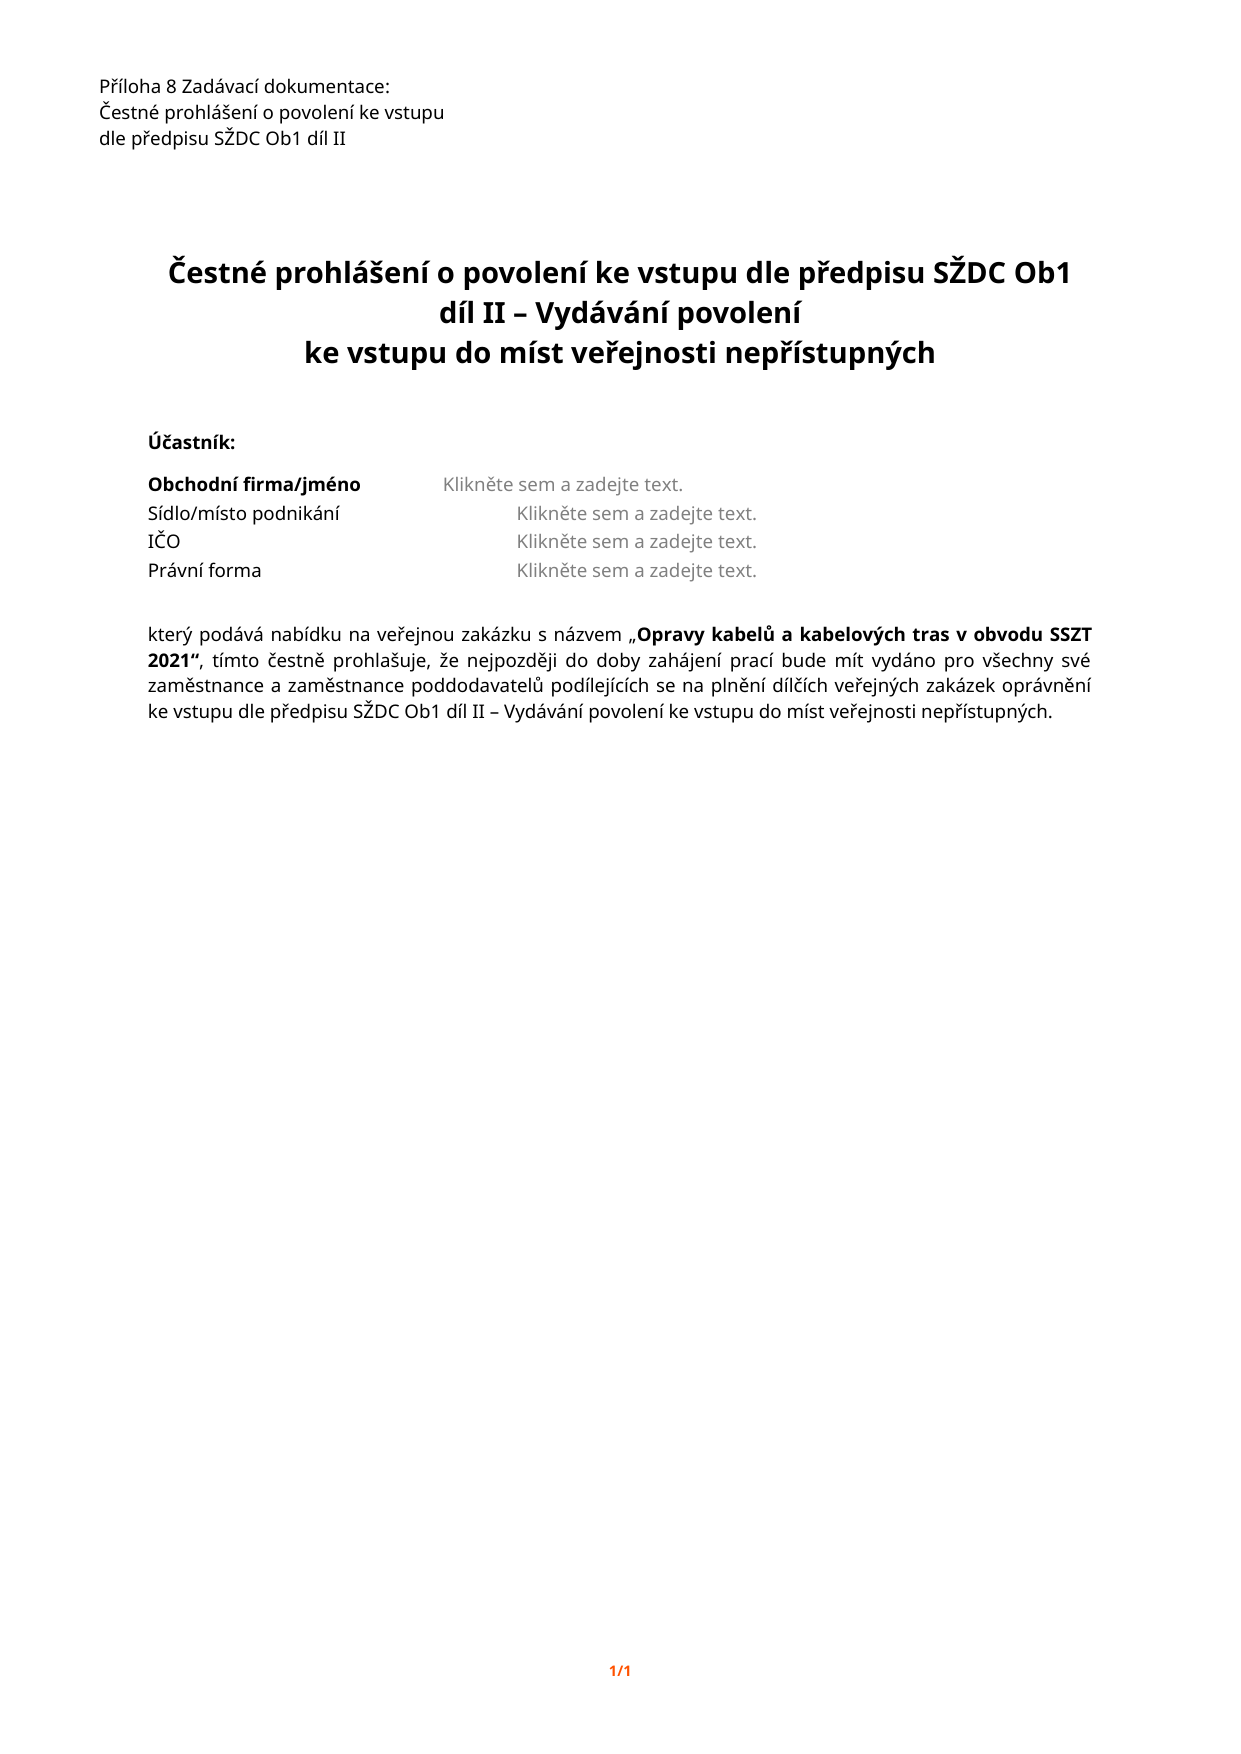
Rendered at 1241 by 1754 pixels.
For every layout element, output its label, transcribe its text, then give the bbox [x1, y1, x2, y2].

text Sídlo/místo podnikání [148, 497, 1093, 526]
title ke vstupu do míst veřejnosti nepřístupných [148, 332, 1093, 372]
title Čestné prohlášení o povolení ke vstupu dle předpisu SŽDC Ob1 díl II – Vydávání povolení [148, 253, 1093, 332]
text který podává nabídku na veřejnou zakázku s názvem „Opravy kabelů a kabelových tras v obvodu SSZT 2021“, tímto čestně prohlašuje, že nejpozději do doby zahájení prací bude mít vydáno pro všechny své zaměstnance a zaměstnance poddodavatelů podílejících se na plnění dílčích veřejných zakázek oprávnění ke vstupu dle předpisu SŽDC Ob1 díl II – Vydávání povolení ke vstupu do míst veřejnosti nepřístupných. [148, 622, 1093, 724]
text Účastník: [148, 424, 1093, 455]
text Právní forma [148, 555, 1093, 584]
text IČO [148, 526, 1093, 555]
text Obchodní firma/jméno [148, 468, 1093, 497]
